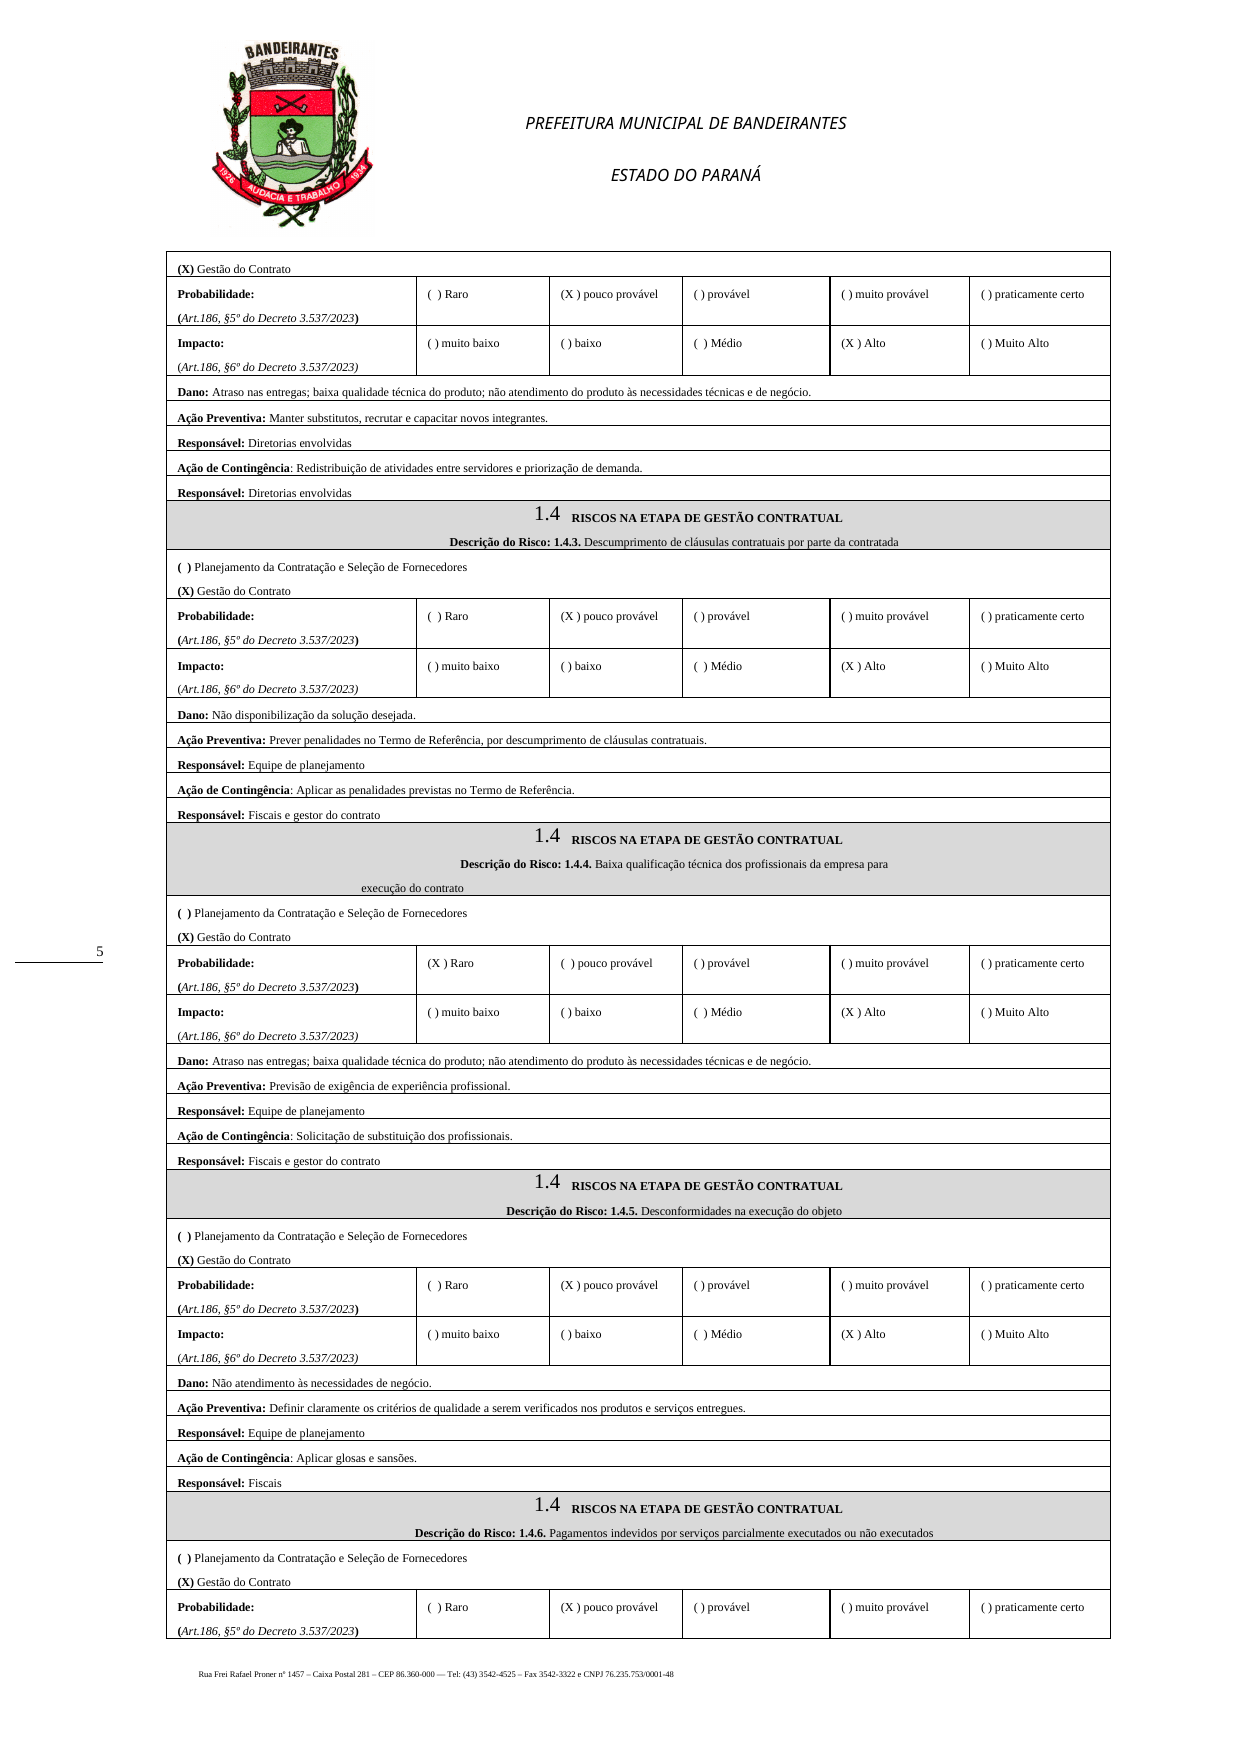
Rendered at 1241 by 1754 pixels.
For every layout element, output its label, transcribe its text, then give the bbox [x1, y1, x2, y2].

table_cell Ação Preventiva: Previsão de exigência de experiência profissional. [167, 1069, 1110, 1093]
table_cell RISCOS NA ETAPA DE GESTÃO CONTRATUAL Descrição do Risco: 1.4.5. Desconformidades na execução do objeto [167, 1170, 1110, 1218]
table_cell (X ) Alto [831, 326, 969, 374]
table_cell ( ) Muito Alto [970, 995, 1110, 1043]
table_cell Ação de Contingência: Solicitação de substituição dos profissionais. [167, 1119, 1110, 1143]
table_cell ( ) Raro [417, 1590, 549, 1638]
table_cell Ação de Contingência: Redistribuição de atividades entre servidores e priorização de demanda. [167, 451, 1110, 475]
table_cell Probabilidade: (Art.186, §5º do Decreto 3.537/2023) [167, 599, 416, 647]
table_cell (X ) Alto [831, 649, 969, 697]
table_cell ( ) praticamente certo [970, 1590, 1110, 1638]
table_cell ( ) muito provável [831, 946, 969, 994]
table_cell ( ) praticamente certo [970, 277, 1110, 325]
table_cell Ação Preventiva: Prever penalidades no Termo de Referência, por descumprimento de cláusulas contratuais. [167, 723, 1110, 747]
table_cell ( ) muito provável [831, 1268, 969, 1316]
table_cell ( ) praticamente certo [970, 1268, 1110, 1316]
table_cell Ação de Contingência: Aplicar glosas e sansões. [167, 1441, 1110, 1466]
table_cell Responsável: Equipe de planejamento [167, 1094, 1110, 1118]
table_cell Impacto: (Art.186, §6º do Decreto 3.537/2023) [167, 1317, 416, 1365]
table_cell ( ) muito baixo [417, 326, 549, 374]
table_cell ( ) Planejamento da Contratação e Seleção de Fornecedores (X) Gestão do Contrato [167, 1541, 1110, 1589]
table_cell ( ) muito provável [831, 277, 969, 325]
table_cell Probabilidade: (Art.186, §5º do Decreto 3.537/2023) [167, 1268, 416, 1316]
table_cell ( ) Médio [683, 1317, 829, 1365]
table_cell (X ) Alto [831, 1317, 969, 1365]
table_cell ( ) Raro [417, 277, 549, 325]
table_cell ( ) Raro [417, 1268, 549, 1316]
table_cell Impacto: (Art.186, §6º do Decreto 3.537/2023) [167, 326, 416, 374]
table_cell ( ) muito baixo [417, 649, 549, 697]
table_cell RISCOS NA ETAPA DE GESTÃO CONTRATUAL Descrição do Risco: 1.4.4. Baixa qualificação técnica dos profissionais da empresa para execução do contrato [167, 823, 1110, 895]
table_cell Ação Preventiva: Definir claramente os critérios de qualidade a serem verificados nos produtos e serviços entregues. [167, 1391, 1110, 1415]
table_cell ( ) Planejamento da Contratação e Seleção de Fornecedores (X) Gestão do Contrato [167, 550, 1110, 598]
table_cell ( ) Muito Alto [970, 649, 1110, 697]
table_cell Responsável: Equipe de planejamento [167, 748, 1110, 772]
table_cell Probabilidade: (Art.186, §5º do Decreto 3.537/2023) [167, 1590, 416, 1638]
table_cell ( ) Médio [683, 326, 829, 374]
table_cell Responsável: Fiscais e gestor do contrato [167, 798, 1110, 822]
table_cell (X ) Raro [417, 946, 549, 994]
table_cell ( ) muito provável [831, 599, 969, 647]
table_cell (X ) pouco provável [550, 1268, 682, 1316]
table_cell RISCOS NA ETAPA DE GESTÃO CONTRATUAL Descrição do Risco: 1.4.6. Pagamentos indevidos por serviços parcialmente executados ou não executados [167, 1492, 1110, 1540]
table_cell Dano: Atraso nas entregas; baixa qualidade técnica do produto; não atendimento do produto às necessidades técnicas e de negócio. [167, 1044, 1110, 1068]
table_cell (X ) pouco provável [550, 277, 682, 325]
table_cell ( ) Planejamento da Contratação e Seleção de Fornecedores (X) Gestão do Contrato [167, 252, 1110, 276]
table_cell Responsável: Fiscais e gestor do contrato [167, 1144, 1110, 1168]
picture [210, 40, 375, 237]
table_cell ( ) provável [683, 599, 829, 647]
table_cell ( ) Planejamento da Contratação e Seleção de Fornecedores (X) Gestão do Contrato [167, 1219, 1110, 1267]
table_cell ( ) Planejamento da Contratação e Seleção de Fornecedores (X) Gestão do Contrato [167, 896, 1110, 944]
table_cell (X ) pouco provável [550, 599, 682, 647]
table_cell ( ) baixo [550, 995, 682, 1043]
table_cell ( ) praticamente certo [970, 599, 1110, 647]
table_cell ( ) provável [683, 1268, 829, 1316]
table_cell Responsável: Equipe de planejamento [167, 1416, 1110, 1440]
table_cell Impacto: (Art.186, §6º do Decreto 3.537/2023) [167, 995, 416, 1043]
table_cell ( ) muito baixo [417, 995, 549, 1043]
table_cell ( ) praticamente certo [970, 946, 1110, 994]
table_cell ( ) Médio [683, 649, 829, 697]
table_cell Responsável: Diretorias envolvidas [167, 476, 1110, 500]
table_cell Responsável: Diretorias envolvidas [167, 426, 1110, 450]
table_cell (X ) Alto [831, 995, 969, 1043]
table_cell ( ) Médio [683, 995, 829, 1043]
table_cell ( ) muito baixo [417, 1317, 549, 1365]
table_cell Dano: Não atendimento às necessidades de negócio. [167, 1366, 1110, 1390]
table_cell ( ) Muito Alto [970, 1317, 1110, 1365]
table_cell ( ) pouco provável [550, 946, 682, 994]
table_cell Ação Preventiva: Manter substitutos, recrutar e capacitar novos integrantes. [167, 401, 1110, 425]
table_cell ( ) baixo [550, 326, 682, 374]
table_cell ( ) provável [683, 946, 829, 994]
table_cell Probabilidade: (Art.186, §5º do Decreto 3.537/2023) [167, 277, 416, 325]
table_cell Impacto: (Art.186, §6º do Decreto 3.537/2023) [167, 649, 416, 697]
table_cell ( ) Muito Alto [970, 326, 1110, 374]
table_cell ( ) provável [683, 277, 829, 325]
table_cell ( ) baixo [550, 1317, 682, 1365]
table_cell Ação de Contingência: Aplicar as penalidades previstas no Termo de Referência. [167, 773, 1110, 797]
table_cell (X ) pouco provável [550, 1590, 682, 1638]
table_cell Dano: Atraso nas entregas; baixa qualidade técnica do produto; não atendimento do produto às necessidades técnicas e de negócio. [167, 376, 1110, 399]
table_cell ( ) provável [683, 1590, 829, 1638]
table_cell ( ) muito provável [831, 1590, 969, 1638]
table_cell ( ) baixo [550, 649, 682, 697]
table_cell RISCOS NA ETAPA DE GESTÃO CONTRATUAL Descrição do Risco: 1.4.3. Descumprimento de cláusulas contratuais por parte da contratada [167, 501, 1110, 549]
table_cell Dano: Não disponibilização da solução desejada. [167, 698, 1110, 722]
table_cell ( ) Raro [417, 599, 549, 647]
table_cell Responsável: Fiscais [167, 1467, 1110, 1491]
table_cell Probabilidade: (Art.186, §5º do Decreto 3.537/2023) [167, 946, 416, 994]
